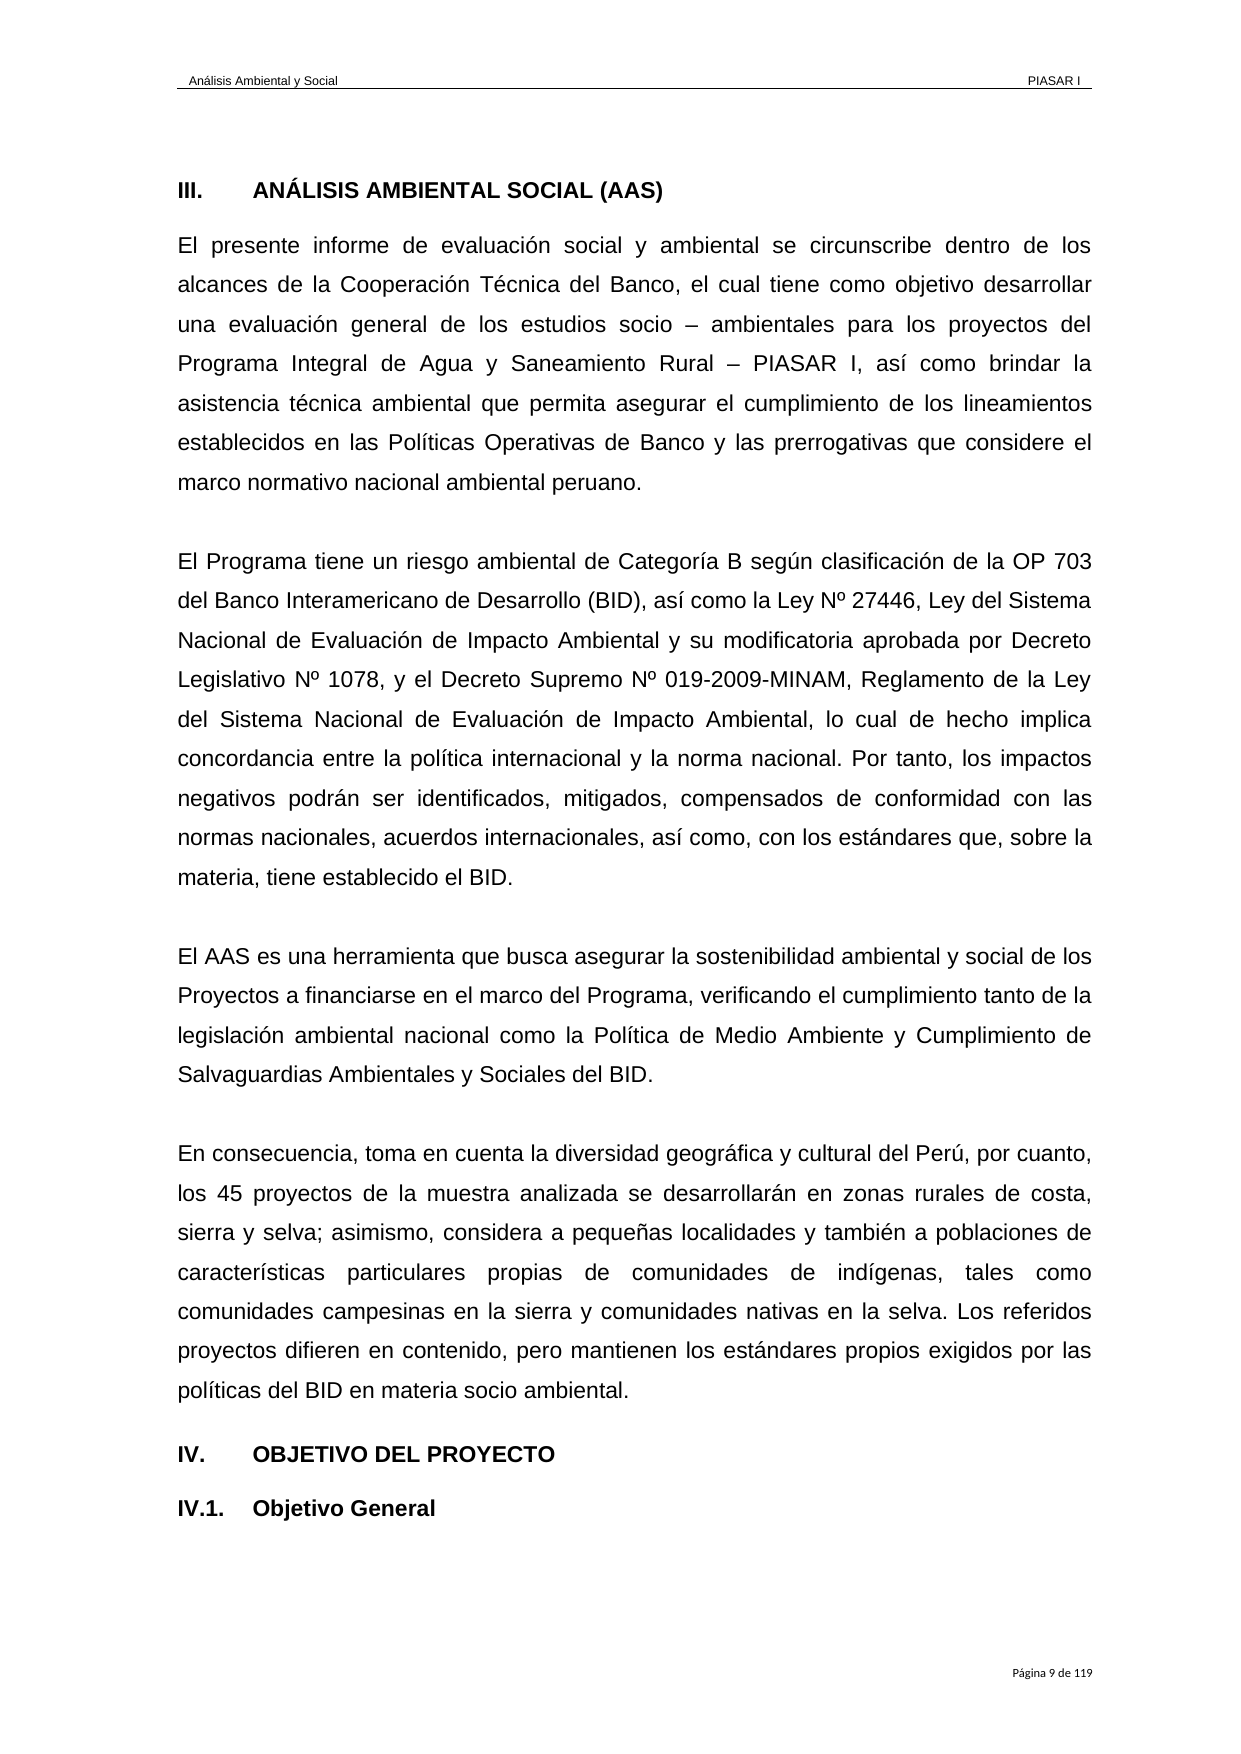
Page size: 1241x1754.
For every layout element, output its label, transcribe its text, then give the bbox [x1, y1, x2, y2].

text El Programa tiene un riesgo ambiental de Categoría B según clasificación de la OP 703 del Banco Interamericano de Desarrollo (BID), así como la Ley Nº 27446, Ley del Sistema Nacional de Evaluación de Impacto Ambiental y su modificatoria aprobada por Decreto Legislativo Nº 1078, y el Decreto Supremo Nº 019-2009-MINAM, Reglamento de la Ley del Sistema Nacional de Evaluación de Impacto Ambiental, lo cual de hecho implica concordancia entre la política internacional y la norma nacional. Por tanto, los impactos negativos podrán ser identificados, mitigados, compensados de conformidad con las normas nacionales, acuerdos internacionales, así como, con los estándares que, sobre la materia, tiene establecido el BID. [177, 548, 1092, 890]
list En consecuencia, toma en cuenta la diversidad geográfica y cultural del Perú, por cuanto, los 45 proyectos de la muestra analizada se desarrollarán en zonas rurales de costa, sierra y selva; asimismo, considera a pequeñas localidades y también a poblaciones de características particulares propias de comunidades de indígenas, tales como comunidades campesinas en la sierra y comunidades nativas en la selva. Los referidos proyectos difieren en contenido, pero mantienen los estándares propios exigidos por las políticas del BID en materia socio ambiental. [177, 1140, 1092, 1403]
subtitle ANÁLISIS AMBIENTAL SOCIAL (AAS) [177, 177, 1092, 203]
text El presente informe de evaluación social y ambiental se circunscribe dentro de los alcances de la Cooperación Técnica del Banco, el cual tiene como objetivo desarrollar una evaluación general de los estudios socio – ambientales para los proyectos del Programa Integral de Agua y Saneamiento Rural – PIASAR I, así como brindar la asistencia técnica ambiental que permita asegurar el cumplimiento de los lineamientos establecidos en las Políticas Operativas de Banco y las prerrogativas que considere el marco normativo nacional ambiental peruano. [177, 232, 1092, 495]
subtitle OBJETIVO DEL PROYECTO [177, 1441, 1092, 1468]
subtitle Objetivo General [177, 1495, 1092, 1521]
text El AAS es una herramienta que busca asegurar la sostenibilidad ambiental y social de los Proyectos a financiarse en el marco del Programa, verificando el cumplimiento tanto de la legislación ambiental nacional como la Política de Medio Ambiente y Cumplimiento de Salvaguardias Ambientales y Sociales del BID. [177, 943, 1092, 1087]
